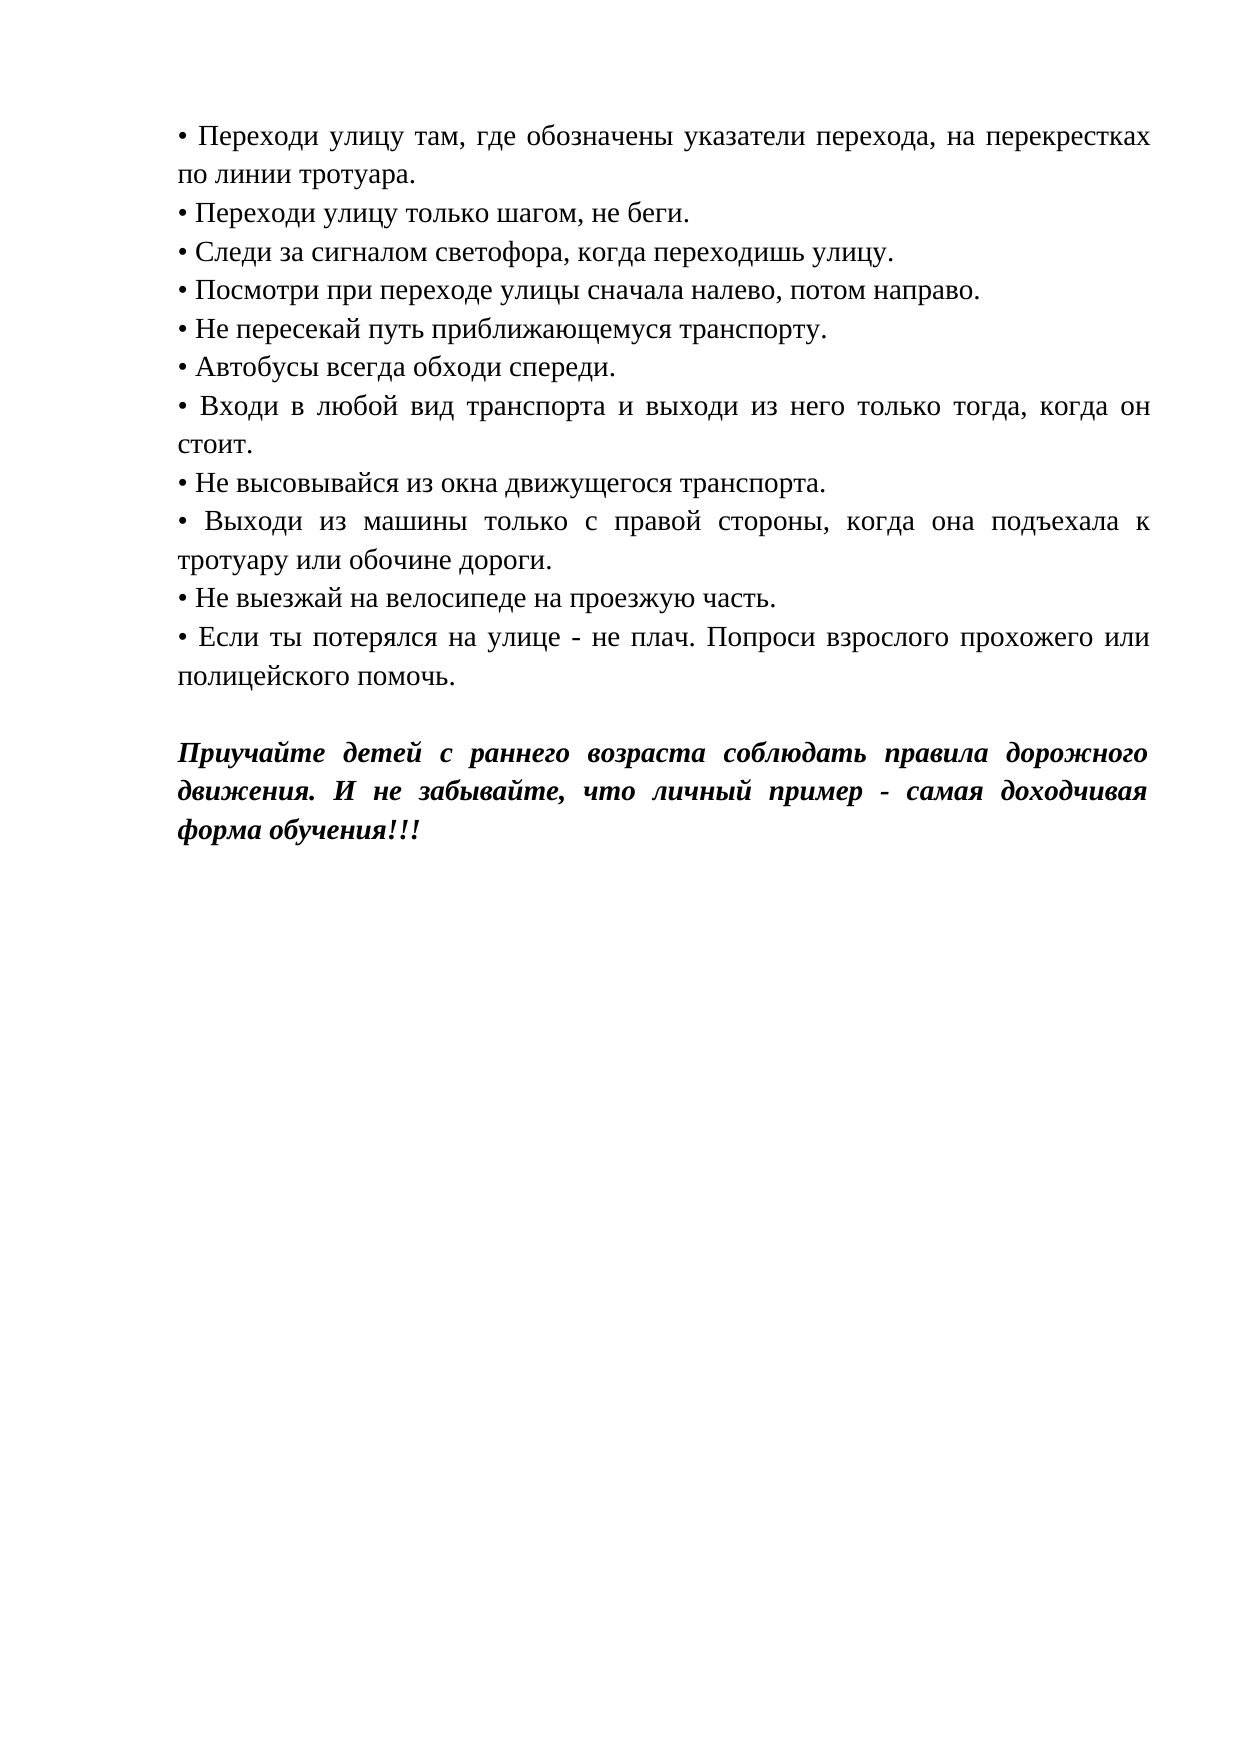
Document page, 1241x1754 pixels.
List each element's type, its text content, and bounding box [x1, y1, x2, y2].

text • Переходи улицу только шагом, не беги. [177, 195, 1152, 229]
text • Следи за сигналом светофора, когда переходишь улицу. [177, 234, 1152, 267]
text • Если ты потерялся на улице - не плач. Попроси взрослого прохожего или полицейского помочь. [177, 619, 1152, 691]
text Приучайте детей с раннего возраста соблюдать правила дорожного движения. И не забывайте, что личный пример - самая доходчивая форма обучения!!! [177, 735, 1152, 845]
text • Переходи улицу там, где обозначены указатели перехода, на перекрестках по линии тротуара. [177, 118, 1152, 190]
text • Не пересекай путь приближающемуся транспорту. [177, 311, 1152, 344]
text • Не высовывайся из окна движущегося транспорта. [177, 465, 1152, 498]
text • Посмотри при переходе улицы сначала налево, потом направо. [177, 272, 1152, 306]
text • Выходи из машины только с правой стороны, когда она подъехала к тротуару или обочине дороги. [177, 503, 1152, 576]
text • Входи в любой вид транспорта и выходи из него только тогда, когда он стоит. [177, 388, 1152, 460]
text • Автобусы всегда обходи спереди. [177, 349, 1152, 383]
text • Не выезжай на велосипеде на проезжую часть. [177, 581, 1152, 614]
